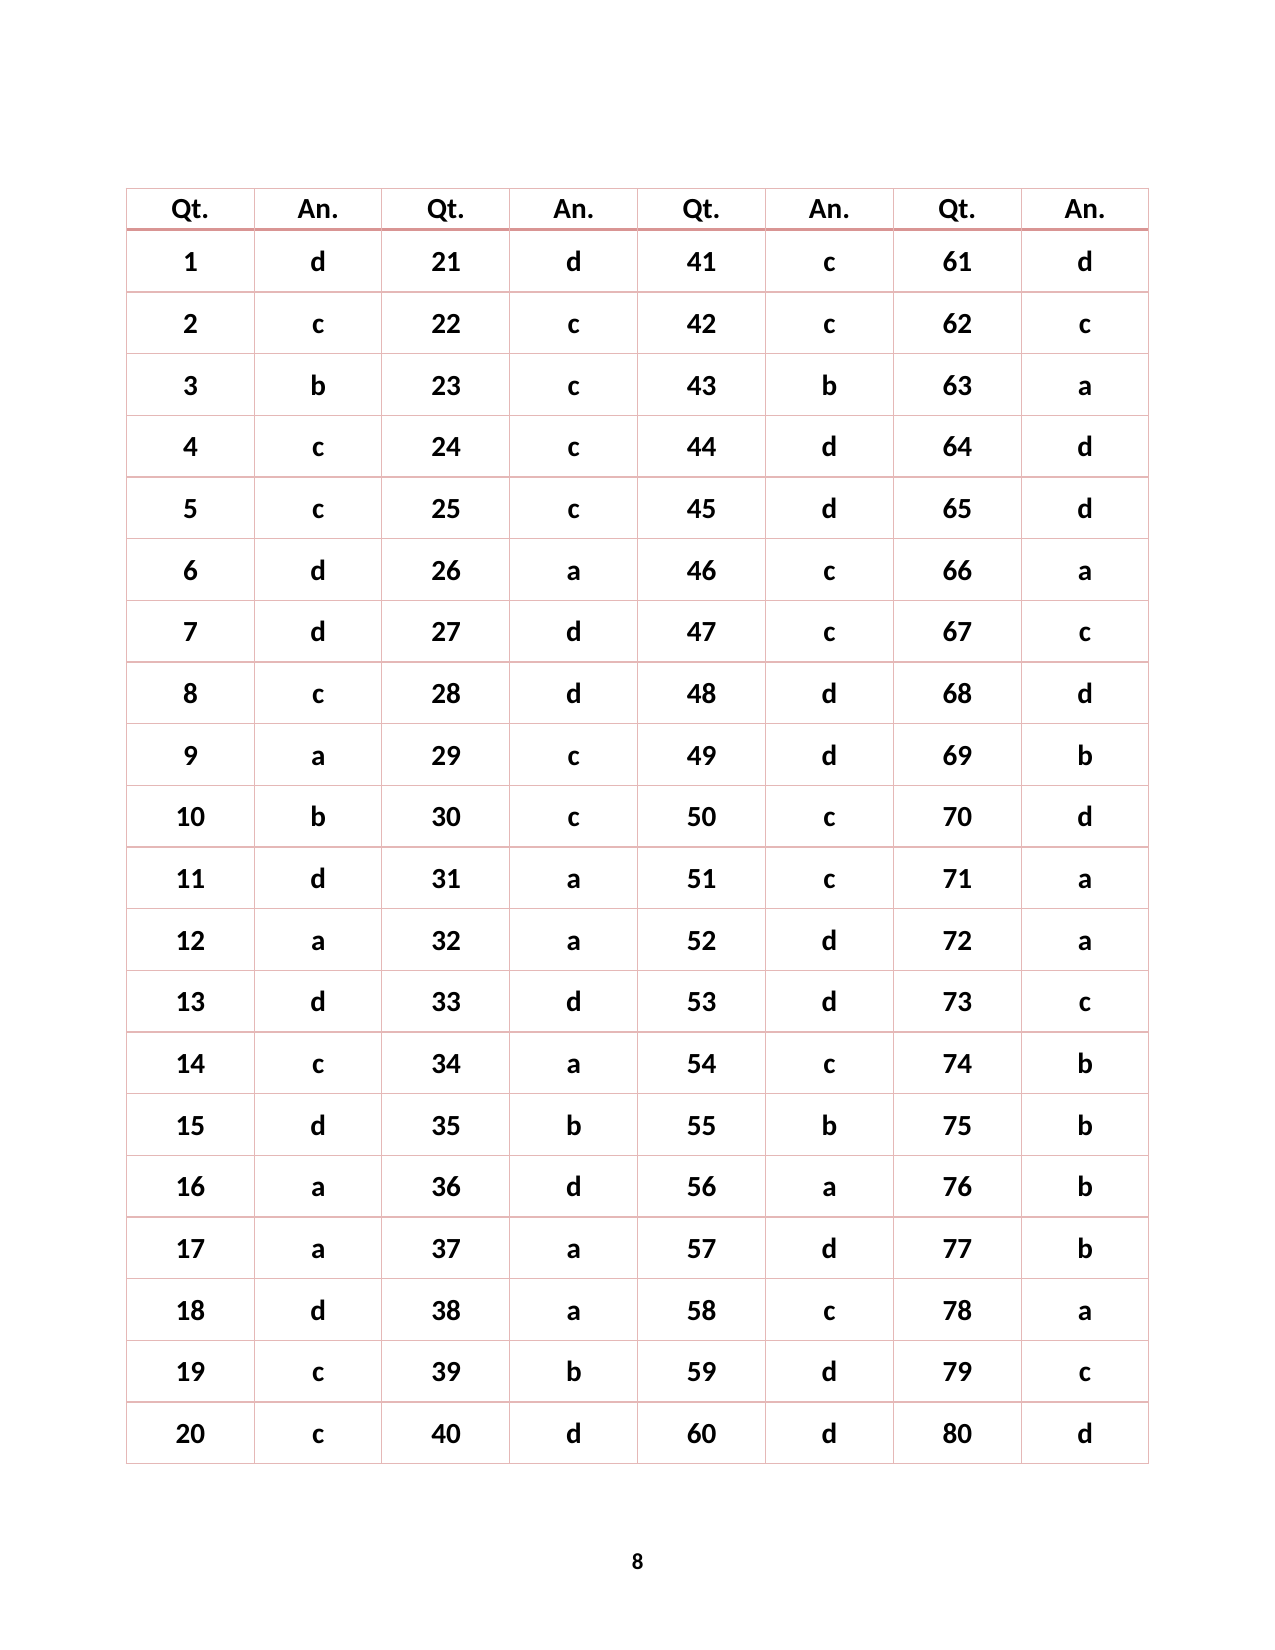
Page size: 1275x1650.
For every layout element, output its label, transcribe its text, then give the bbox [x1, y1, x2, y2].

table_cell c [1022, 971, 1148, 1031]
table_cell d [510, 663, 637, 723]
table_cell 28 [382, 663, 509, 723]
table_cell 54 [638, 1033, 765, 1093]
table_cell d [1022, 663, 1148, 723]
table_cell 63 [894, 354, 1021, 415]
table_cell 14 [127, 1033, 254, 1093]
table_cell 51 [638, 848, 765, 908]
table_cell a [1022, 539, 1148, 600]
table_cell a [510, 1279, 637, 1340]
table_cell d [1022, 231, 1148, 291]
table_header Qt. [638, 189, 765, 228]
table_cell d [510, 231, 637, 291]
table_cell 67 [894, 601, 1021, 661]
table_cell 49 [638, 724, 765, 785]
table_cell 2 [127, 293, 254, 353]
table_cell 70 [894, 786, 1021, 846]
table_cell 10 [127, 786, 254, 846]
table_cell 44 [638, 416, 765, 476]
table_cell d [255, 231, 381, 291]
table_cell 33 [382, 971, 509, 1031]
table_cell c [510, 293, 637, 353]
table_cell 37 [382, 1218, 509, 1278]
table_cell c [1022, 293, 1148, 353]
table_cell 61 [894, 231, 1021, 291]
table_cell 21 [382, 231, 509, 291]
table_cell d [255, 848, 381, 908]
table_cell c [255, 1341, 381, 1401]
table_cell d [510, 971, 637, 1031]
table_cell 74 [894, 1033, 1021, 1093]
table_cell c [766, 293, 893, 353]
table_cell 20 [127, 1403, 254, 1463]
table_cell d [1022, 416, 1148, 476]
table_cell 8 [127, 663, 254, 723]
table_cell 58 [638, 1279, 765, 1340]
table_cell a [766, 1156, 893, 1216]
table_header Qt. [127, 189, 254, 228]
table_cell c [255, 1403, 381, 1463]
table_cell b [1022, 724, 1148, 785]
table_cell 31 [382, 848, 509, 908]
table_cell 22 [382, 293, 509, 353]
table_cell c [255, 663, 381, 723]
table_cell 41 [638, 231, 765, 291]
table_cell d [255, 1279, 381, 1340]
table_cell 38 [382, 1279, 509, 1340]
table_cell 43 [638, 354, 765, 415]
table_cell 60 [638, 1403, 765, 1463]
table_cell b [510, 1094, 637, 1155]
table_cell a [255, 1218, 381, 1278]
table_cell d [255, 539, 381, 600]
table_cell c [255, 478, 381, 538]
table_cell 66 [894, 539, 1021, 600]
table_cell 40 [382, 1403, 509, 1463]
table_cell d [766, 909, 893, 970]
table_header Qt. [894, 189, 1021, 228]
table_cell 11 [127, 848, 254, 908]
table_cell b [1022, 1033, 1148, 1093]
table_cell d [766, 724, 893, 785]
table_cell 27 [382, 601, 509, 661]
table_cell 53 [638, 971, 765, 1031]
table_cell 76 [894, 1156, 1021, 1216]
table_cell 56 [638, 1156, 765, 1216]
table_cell b [766, 1094, 893, 1155]
table_cell b [510, 1341, 637, 1401]
table_header An. [1022, 189, 1148, 228]
table_cell a [255, 909, 381, 970]
table_cell d [766, 971, 893, 1031]
table_cell b [255, 354, 381, 415]
table_cell a [510, 848, 637, 908]
table_cell 68 [894, 663, 1021, 723]
table_cell d [1022, 786, 1148, 846]
table_cell 13 [127, 971, 254, 1031]
table_cell a [510, 1033, 637, 1093]
table_cell 79 [894, 1341, 1021, 1401]
table_cell 34 [382, 1033, 509, 1093]
table_header An. [255, 189, 381, 228]
table_cell c [1022, 601, 1148, 661]
table_cell 7 [127, 601, 254, 661]
table_cell 12 [127, 909, 254, 970]
table_cell a [510, 1218, 637, 1278]
table_cell c [766, 848, 893, 908]
table_cell c [766, 1033, 893, 1093]
table_cell 64 [894, 416, 1021, 476]
table_cell 46 [638, 539, 765, 600]
table_cell c [766, 601, 893, 661]
table_cell 16 [127, 1156, 254, 1216]
table_cell 32 [382, 909, 509, 970]
table_cell a [255, 1156, 381, 1216]
table_cell c [766, 231, 893, 291]
table_cell 57 [638, 1218, 765, 1278]
table_cell c [510, 724, 637, 785]
table_cell 62 [894, 293, 1021, 353]
table_cell a [510, 909, 637, 970]
table_cell c [510, 786, 637, 846]
table_cell 65 [894, 478, 1021, 538]
table_cell c [255, 293, 381, 353]
table_cell a [1022, 354, 1148, 415]
table_cell c [1022, 1341, 1148, 1401]
table_cell 42 [638, 293, 765, 353]
table_cell 73 [894, 971, 1021, 1031]
table_cell 25 [382, 478, 509, 538]
table_cell 17 [127, 1218, 254, 1278]
table_cell 39 [382, 1341, 509, 1401]
table_cell c [510, 478, 637, 538]
table_cell 19 [127, 1341, 254, 1401]
table_cell 26 [382, 539, 509, 600]
table_cell d [255, 1094, 381, 1155]
table_cell 80 [894, 1403, 1021, 1463]
table_cell c [510, 354, 637, 415]
table_cell d [766, 1403, 893, 1463]
table_cell d [255, 971, 381, 1031]
table_cell a [1022, 848, 1148, 908]
table_cell 52 [638, 909, 765, 970]
table_cell 75 [894, 1094, 1021, 1155]
table_header An. [766, 189, 893, 228]
table_cell 72 [894, 909, 1021, 970]
table_cell 69 [894, 724, 1021, 785]
table_cell 29 [382, 724, 509, 785]
table_cell d [255, 601, 381, 661]
table_cell 24 [382, 416, 509, 476]
table_cell 15 [127, 1094, 254, 1155]
table_cell 78 [894, 1279, 1021, 1340]
table_cell d [1022, 1403, 1148, 1463]
table_cell 48 [638, 663, 765, 723]
table_cell a [255, 724, 381, 785]
table_cell 3 [127, 354, 254, 415]
table_cell b [255, 786, 381, 846]
table_cell 77 [894, 1218, 1021, 1278]
table_cell 36 [382, 1156, 509, 1216]
table_cell d [766, 663, 893, 723]
table_cell 4 [127, 416, 254, 476]
table_cell d [510, 1403, 637, 1463]
table_cell b [766, 354, 893, 415]
table_cell 30 [382, 786, 509, 846]
table_cell a [1022, 1279, 1148, 1340]
table_cell 55 [638, 1094, 765, 1155]
table_cell d [766, 1341, 893, 1401]
table_cell 5 [127, 478, 254, 538]
table_cell c [766, 786, 893, 846]
table_cell 35 [382, 1094, 509, 1155]
table_cell d [1022, 478, 1148, 538]
table_cell b [1022, 1218, 1148, 1278]
table_header Qt. [382, 189, 509, 228]
table_cell d [766, 1218, 893, 1278]
table_cell 71 [894, 848, 1021, 908]
table_cell c [766, 539, 893, 600]
table_cell d [510, 1156, 637, 1216]
table_cell 50 [638, 786, 765, 846]
table_header An. [510, 189, 637, 228]
table_cell 23 [382, 354, 509, 415]
table_cell 6 [127, 539, 254, 600]
table_cell d [510, 601, 637, 661]
table_cell 18 [127, 1279, 254, 1340]
table_cell 1 [127, 231, 254, 291]
table_cell c [255, 416, 381, 476]
table_cell b [1022, 1094, 1148, 1155]
table_cell a [1022, 909, 1148, 970]
table_cell c [510, 416, 637, 476]
table_cell b [1022, 1156, 1148, 1216]
table_cell a [510, 539, 637, 600]
table_cell 59 [638, 1341, 765, 1401]
table_cell 45 [638, 478, 765, 538]
table_cell d [766, 478, 893, 538]
table_cell c [766, 1279, 893, 1340]
table_cell 9 [127, 724, 254, 785]
table_cell c [255, 1033, 381, 1093]
table_cell d [766, 416, 893, 476]
table_cell 47 [638, 601, 765, 661]
